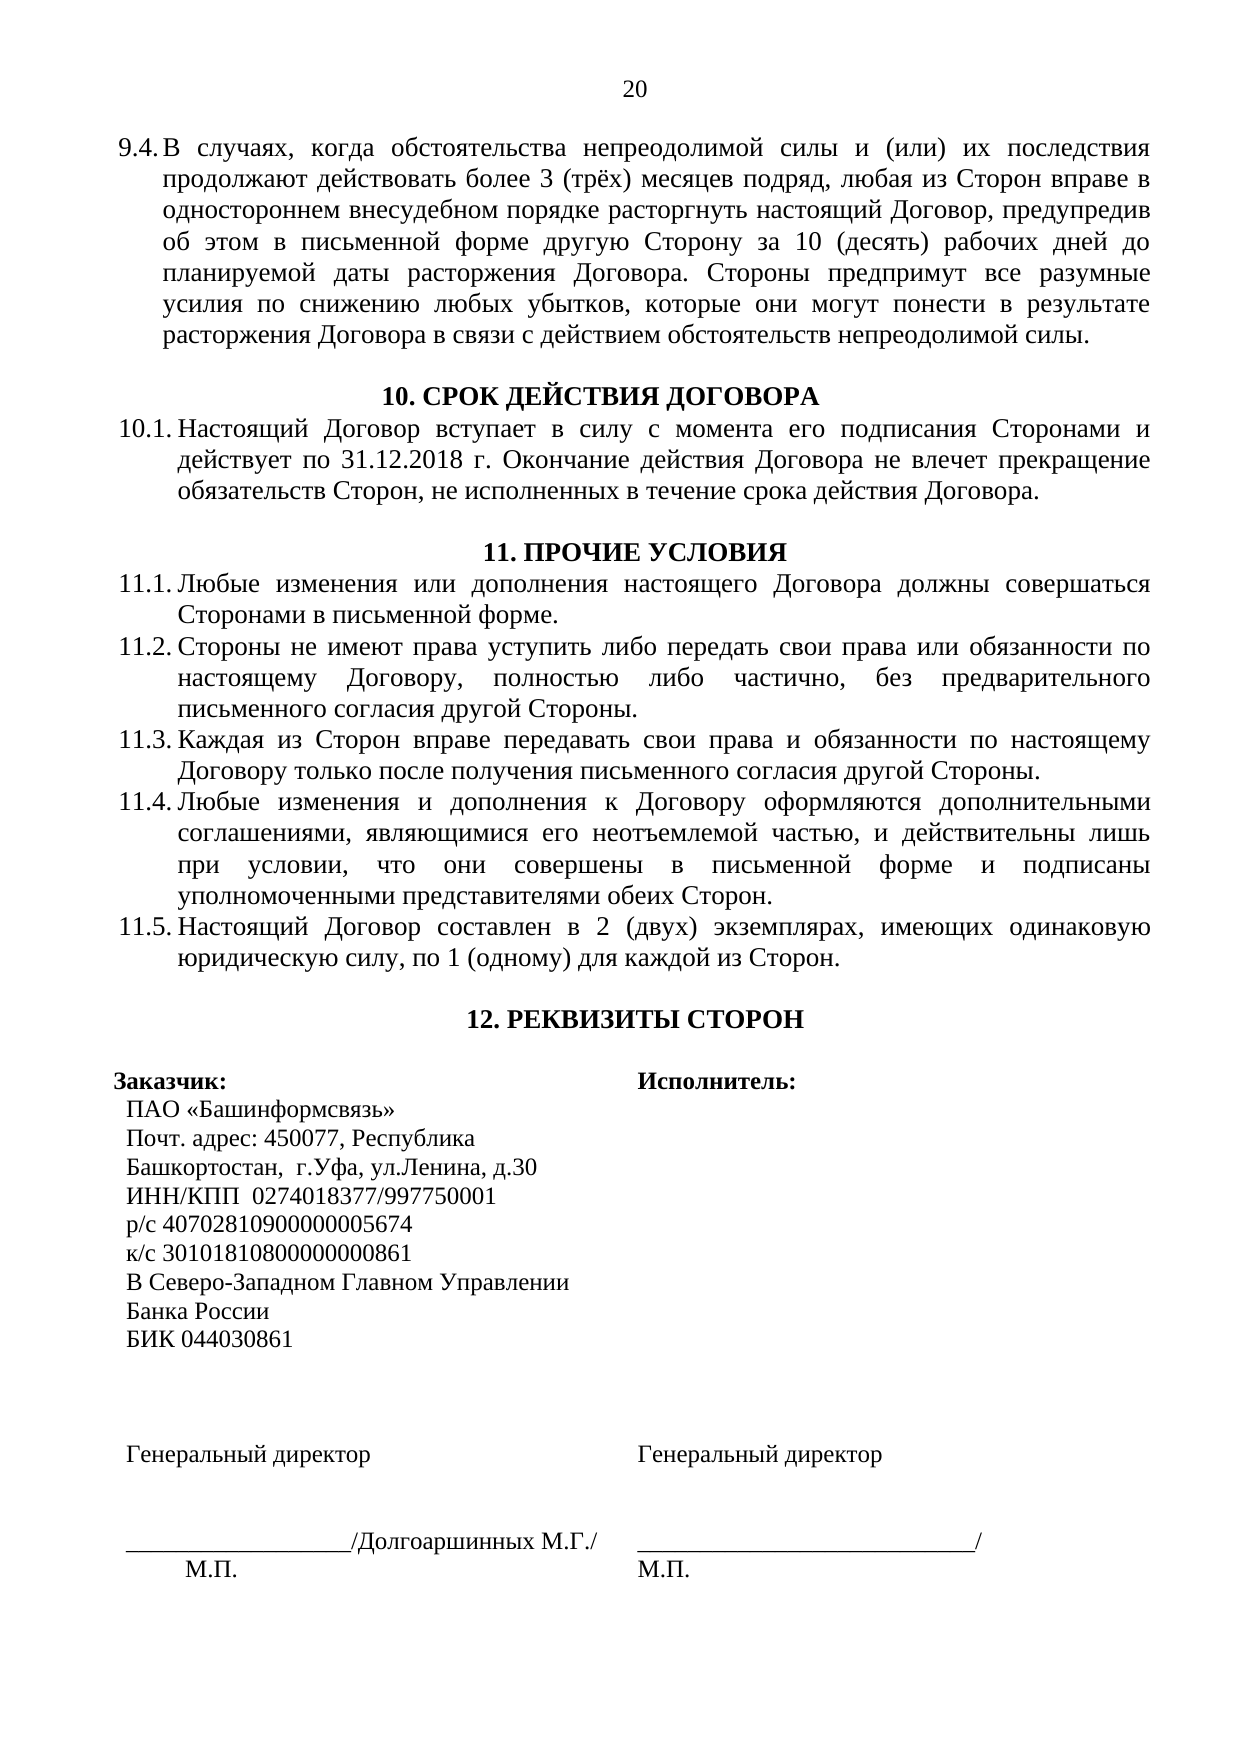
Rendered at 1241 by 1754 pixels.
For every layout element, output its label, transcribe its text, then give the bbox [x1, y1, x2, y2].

text 11.3. Каждая из Сторон вправе передавать свои права и обязанности по настоящему Договору только после получения письменного согласия другой Стороны. [118, 723, 1152, 785]
text 11.5. Настоящий Договор составлен в 2 (двух) экземплярах, имеющих одинаковую юридическую силу, по 1 (одному) для каждой из Сторон. [118, 910, 1152, 972]
text 11.1. Любые изменения или дополнения настоящего Договора должны совершаться Сторонами в письменной форме. [118, 567, 1152, 630]
table_header Исполнитель: [626, 1066, 1194, 1094]
text 10. СРОК ДЕЙСТВИЯ ДОГОВОРА [49, 381, 1152, 412]
text 9.4. В случаях, когда обстоятельства непреодолимой силы и (или) их последствия продолжают действовать более 3 (трёх) месяцев подряд, любая из Сторон вправе в одностороннем внесудебном порядке расторгнуть настоящий Договор, предупредив об этом в письменной форме другую Сторону за 10 (десять) рабочих дней до планируемой даты расторжения Договора. Стороны предпримут все разумные усилия по снижению любых убытков, которые они могут понести в результате расторжения Договора в связи с действием обстоятельств непреодолимой силы. [118, 131, 1152, 349]
text 11. ПРОЧИЕ УСЛОВИЯ [118, 536, 1152, 567]
text 10.1. Настоящий Договор вступает в силу с момента его подписания Сторонами и действует по 31.12.2018 г. Окончание действия Договора не влечет прекращение обязательств Сторон, не исполненных в течение срока действия Договора. [118, 412, 1152, 505]
text 12. РЕКВИЗИТЫ СТОРОН [118, 1003, 1152, 1034]
text 11.2. Стороны не имеют права уступить либо передать свои права или обязанности по настоящему Договору, полностью либо частично, без предварительного письменного согласия другой Стороны. [118, 630, 1152, 723]
text 11.4. Любые изменения и дополнения к Договору оформляются дополнительными соглашениями, являющимися его неотъемлемой частью, и действительны лишь при условии, что они совершены в письменной форме и подписаны уполномоченными представителями обеих Сторон. [118, 785, 1152, 910]
table_header Заказчик: ПАО «Башинформсвязь» Почт. адрес: 450077, Республика Башкортостан, г.Уфа, ул.Ленина, д.30 ИНН/КПП 0274018377/997750001 р/с 40702810900000005674 к/с 30101810800000000861 В Северо-Западном Главном Управлении Банка России БИК 044030861 Генеральный директор __________________/Долгоаршинных М.Г./ М.П. [115, 1066, 626, 1583]
table_cell Генеральный директор ___________________________/ М.П. [626, 1095, 1194, 1583]
